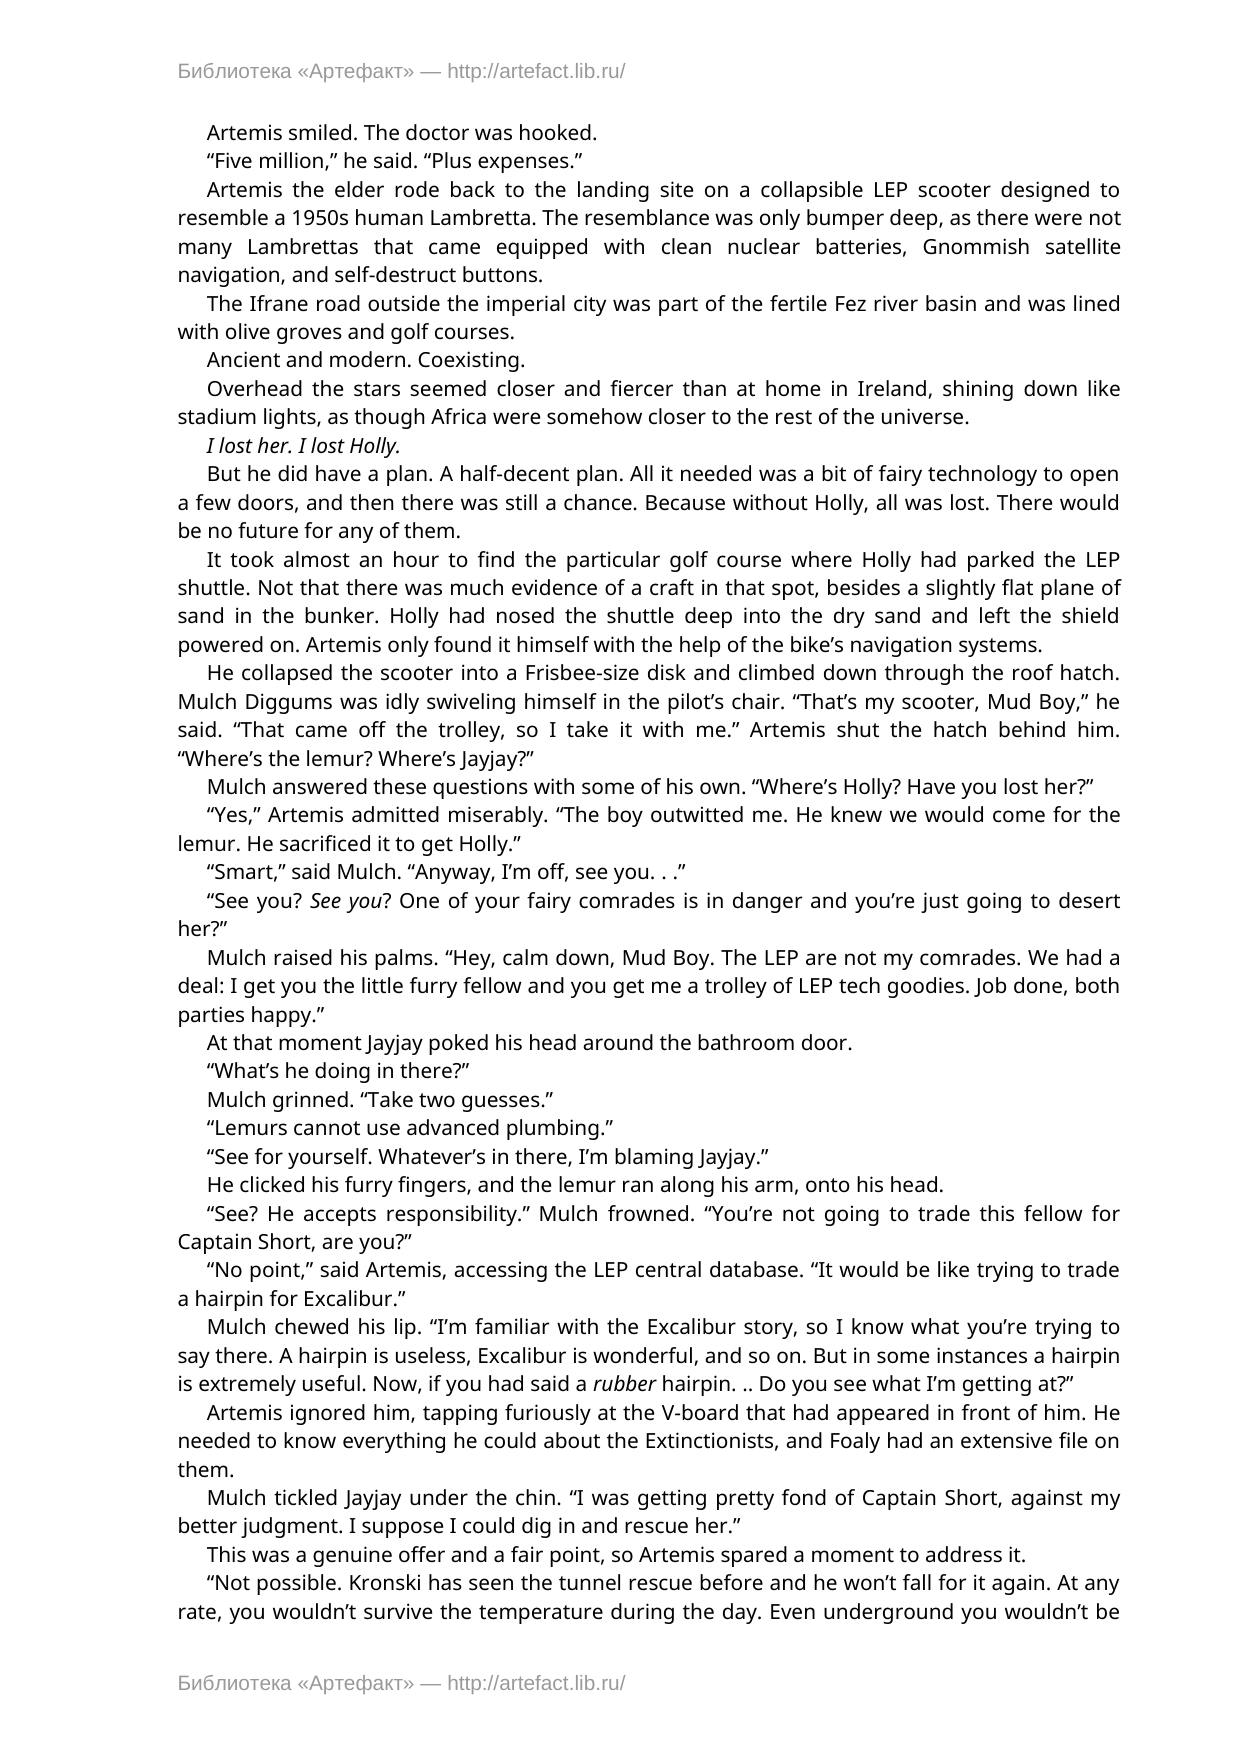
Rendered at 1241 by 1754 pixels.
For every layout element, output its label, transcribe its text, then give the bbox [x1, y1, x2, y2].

text “No point,” said Artemis, accessing the LEP central database. “It would be like trying to trade a hairpin for Excalibur.” [177, 1256, 1122, 1312]
text Overhead the stars seemed closer and fiercer than at home in Ireland, shining down like stadium lights, as though Africa were somehow closer to the rest of the universe. [177, 374, 1122, 431]
text This was a genuine offer and a fair point, so Artemis spared a moment to address it. [177, 1540, 1122, 1568]
text At that moment Jayjay poked his head around the bathroom door. [177, 1028, 1122, 1057]
text Ancient and modern. Coexisting. [177, 346, 1122, 374]
text “Smart,” said Mulch. “Anyway, I’m off, see you. . .” [177, 857, 1122, 886]
text “See? He accepts responsibility.” Mulch frowned. “You’re not going to trade this fellow for Captain Short, are you?” [177, 1199, 1122, 1256]
text “Five million,” he said. “Plus expenses.” [177, 147, 1122, 175]
text Mulch chewed his lip. “I’m familiar with the Excalibur story, so I know what you’re trying to say there. A hairpin is useless, Excalibur is wonderful, and so on. But in some instances a hairpin is extremely useful. Now, if you had said a rubber hairpin. .. Do you see what I’m getting at?” [177, 1312, 1122, 1398]
text Mulch raised his palms. “Hey, calm down, Mud Boy. The LEP are not my comrades. We had a deal: I get you the little furry fellow and you get me a trolley of LEP tech goodies. Job done, both parties happy.” [177, 943, 1122, 1028]
text Mulch tickled Jayjay under the chin. “I was getting pretty fond of Captain Short, against my better judgment. I suppose I could dig in and rescue her.” [177, 1483, 1122, 1540]
text “See for yourself. Whatever’s in there, I’m blaming Jayjay.” [177, 1142, 1122, 1170]
text Mulch answered these questions with some of his own. “Where’s Holly? Have you lost her?” [177, 772, 1122, 801]
text “What’s he doing in there?” [177, 1057, 1122, 1085]
text The Ifrane road outside the imperial city was part of the fertile Fez river basin and was lined with olive groves and golf courses. [177, 289, 1122, 346]
text I lost her. I lost Holly. [177, 431, 1122, 459]
text Artemis the elder rode back to the landing site on a collapsible LEP scooter designed to resemble a 1950s human Lambretta. The resemblance was only bumper deep, as there were not many Lambrettas that came equipped with clean nuclear batteries, Gnommish satellite navigation, and self-destruct buttons. [177, 175, 1122, 289]
text He collapsed the scooter into a Frisbee-size disk and climbed down through the roof hatch. Mulch Diggums was idly swiveling himself in the pilot’s chair. “That’s my scooter, Mud Boy,” he said. “That came off the trolley, so I take it with me.” Artemis shut the hatch behind him. “Where’s the lemur? Where’s Jayjay?” [177, 658, 1122, 772]
text “Lemurs cannot use advanced plumbing.” [177, 1113, 1122, 1142]
text Mulch grinned. “Take two guesses.” [177, 1085, 1122, 1113]
text Artemis smiled. The doctor was hooked. [177, 118, 1122, 147]
text He clicked his furry fingers, and the lemur ran along his arm, onto his head. [177, 1170, 1122, 1199]
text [177, 1568, 1122, 1625]
text But he did have a plan. A half-decent plan. All it needed was a bit of fairy technology to open a few doors, and then there was still a chance. Because without Holly, all was lost. There would be no future for any of them. [177, 459, 1122, 545]
text “Yes,” Artemis admitted miserably. “The boy outwitted me. He knew we would come for the lemur. He sacrificed it to get Holly.” [177, 801, 1122, 857]
text Artemis ignored him, tapping furiously at the V-board that had appeared in front of him. He needed to know everything he could about the Extinctionists, and Foaly had an extensive file on them. [177, 1398, 1122, 1483]
text “See you? See you? One of your fairy comrades is in danger and you’re just going to desert her?” [177, 886, 1122, 943]
text It took almost an hour to find the particular golf course where Holly had parked the LEP shuttle. Not that there was much evidence of a craft in that spot, besides a slightly flat plane of sand in the bunker. Holly had nosed the shuttle deep into the dry sand and left the shield powered on. Artemis only found it himself with the help of the bike’s navigation systems. [177, 545, 1122, 658]
